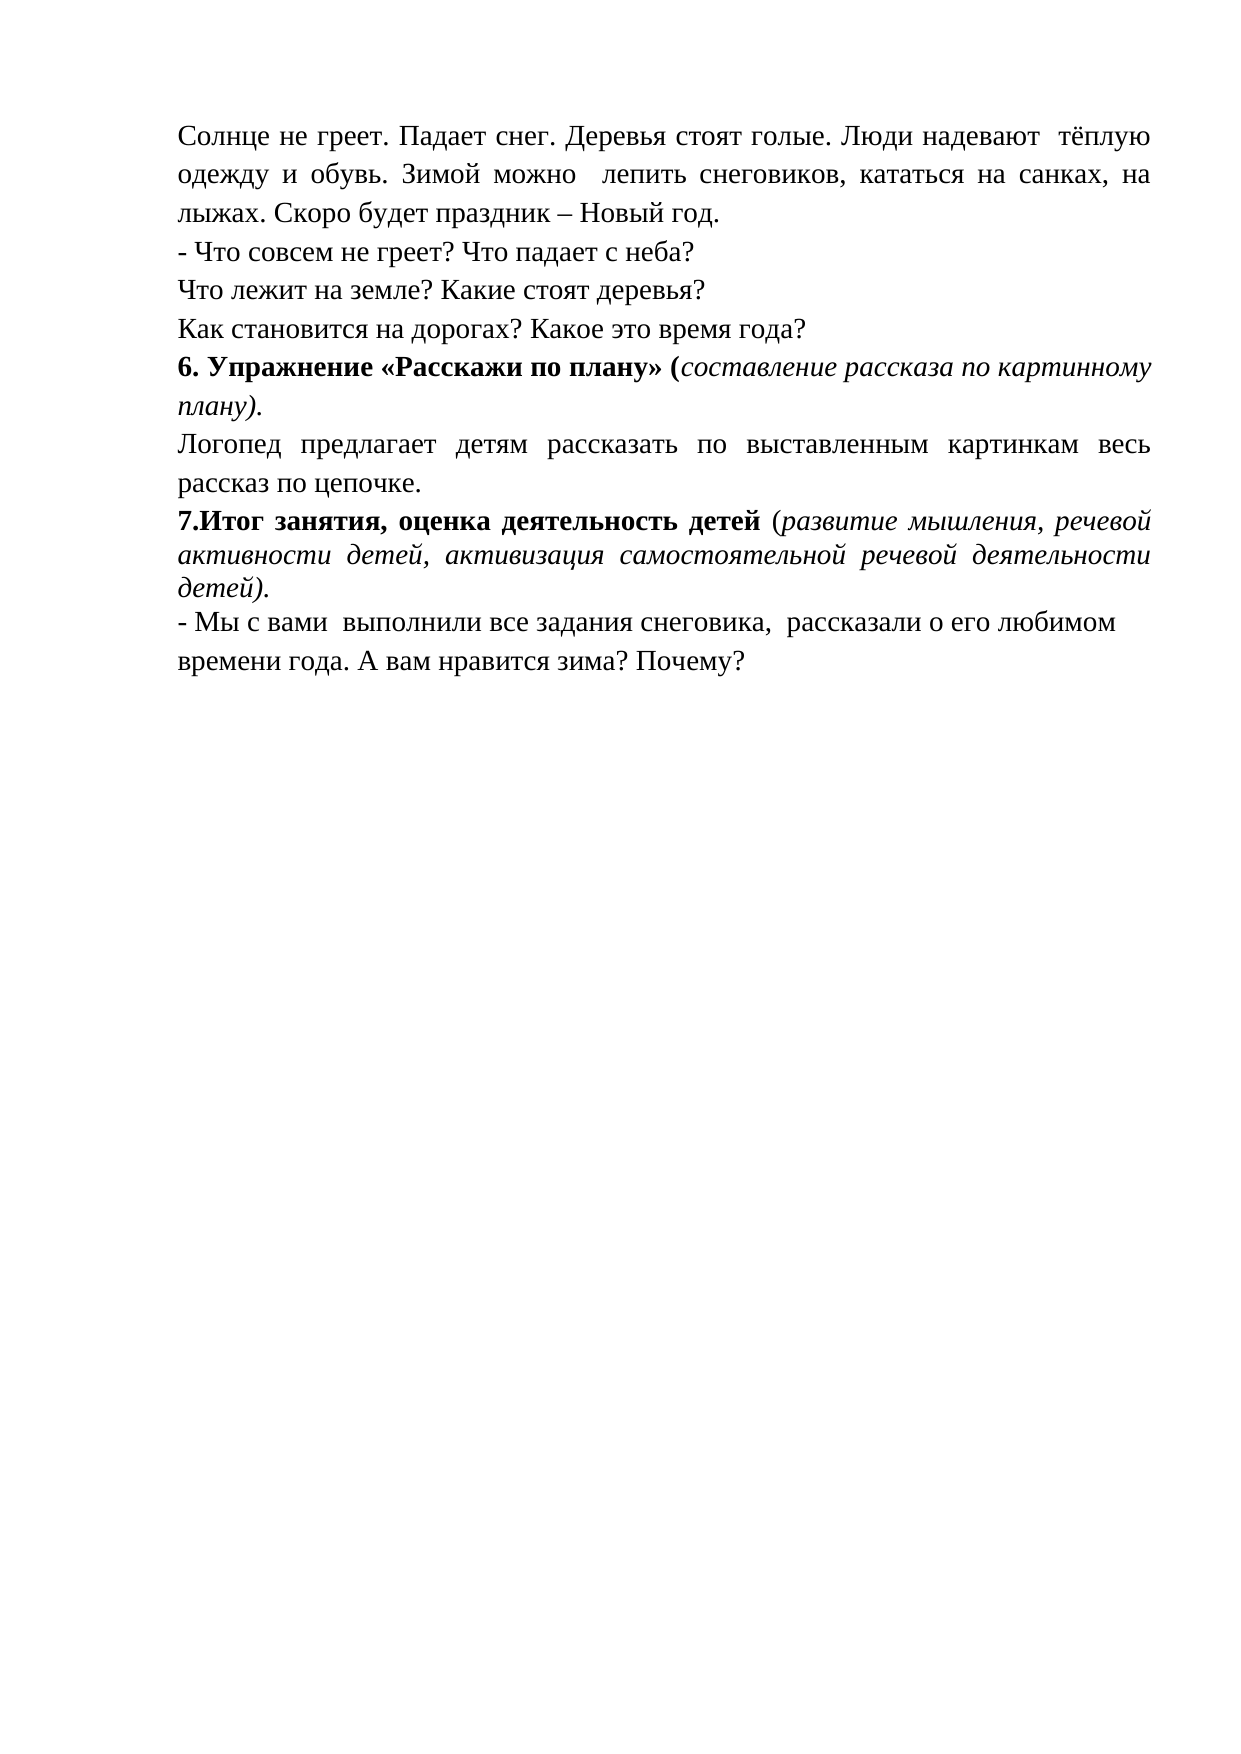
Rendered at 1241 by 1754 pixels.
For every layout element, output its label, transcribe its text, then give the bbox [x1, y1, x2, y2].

text Как становится на дорогах? Какое это время года? [177, 311, 1152, 344]
text - Что совсем не греет? Что падает с неба? [177, 234, 1152, 267]
text Солнце не греет. Падает снег. Деревья стоят голые. Люди надевают тёплую одежду и обувь. Зимой можно лепить снеговиков, кататься на санках, на лыжах. Скоро будет праздник – Новый год. [177, 118, 1152, 229]
text Логопед предлагает детям рассказать по выставленным картинкам весь рассказ по цепочке. [177, 426, 1152, 498]
text 7.Итог занятия, оценка деятельность детей (развитие мышления, речевой активности детей, активизация самостоятельной речевой деятельности детей). [177, 503, 1152, 604]
text - Мы с вами выполнили все задания снеговика, рассказали о его любимом времени года. А вам нравится зима? Почему? [177, 604, 1152, 676]
text 6. Упражнение «Расскажи по плану» (составление рассказа по картинному плану). [177, 349, 1152, 421]
text Что лежит на земле? Какие стоят деревья? [177, 272, 1152, 306]
